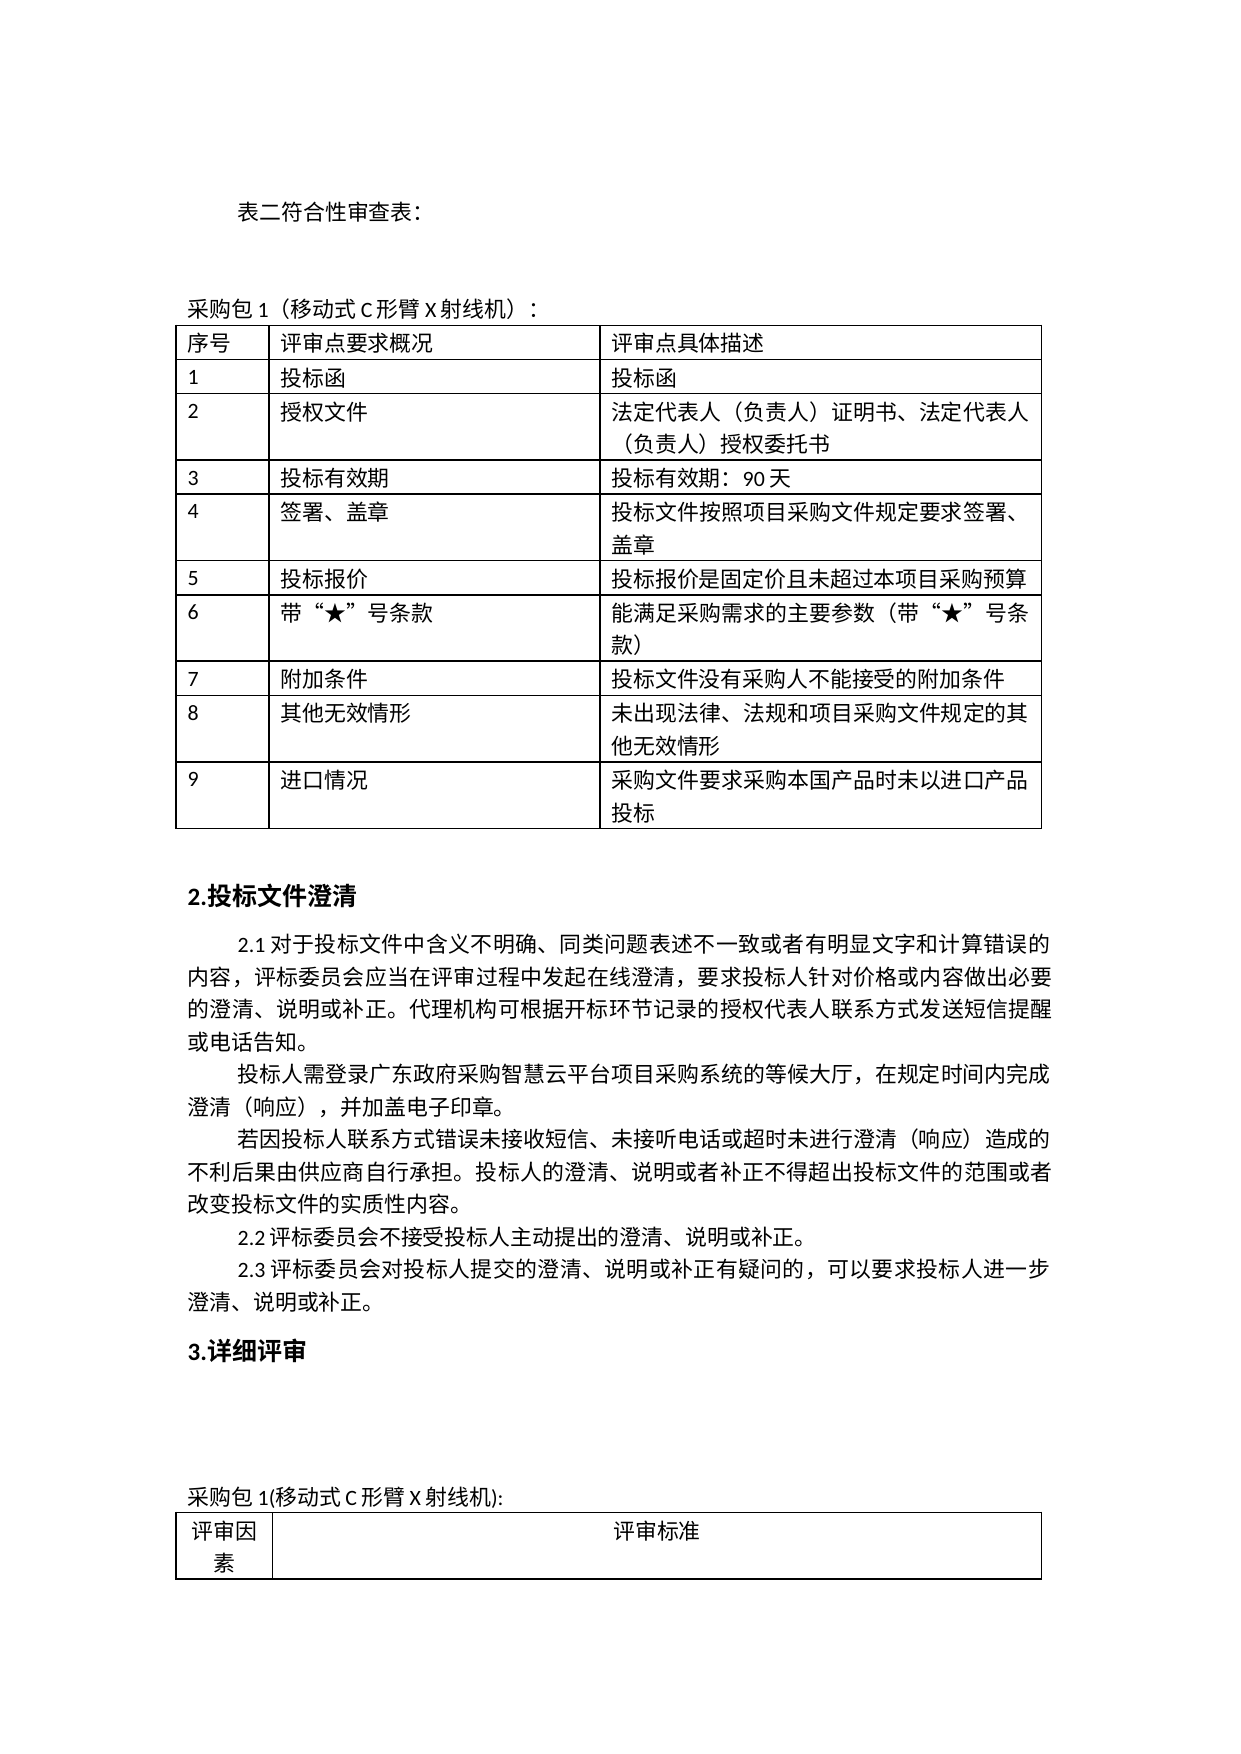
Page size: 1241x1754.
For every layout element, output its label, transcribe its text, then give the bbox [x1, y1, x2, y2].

text 表二符合性审查表： [187, 194, 1053, 227]
text 采购包1(移动式C形臂X射线机): [187, 1479, 1053, 1512]
table_cell 5 [177, 561, 268, 594]
text 2.3评标委员会对投标人提交的澄清、说明或补正有疑问的，可以要求投标人进一步澄清、说明或补正。 [187, 1252, 1053, 1317]
table_cell 3 [177, 461, 268, 493]
table_cell 4 [177, 495, 268, 560]
table_cell 签署、盖章 [270, 495, 599, 560]
table_cell 6 [177, 596, 268, 660]
table_cell 采购文件要求采购本国产品时未以进口产品投标 [601, 763, 1041, 828]
table_header 评审标准 [273, 1513, 1041, 1578]
table_header 评审点具体描述 [601, 326, 1041, 358]
text 2.2评标委员会不接受投标人主动提出的澄清、说明或补正。 [187, 1219, 1053, 1252]
table_cell 投标函 [270, 360, 599, 393]
table_cell 7 [177, 662, 268, 694]
table_cell 法定代表人（负责人）证明书、法定代表人（负责人）授权委托书 [601, 394, 1041, 459]
table_cell 9 [177, 763, 268, 828]
table_cell 2 [177, 394, 268, 459]
text 3.详细评审 [187, 1317, 1053, 1382]
text 2.1对于投标文件中含义不明确、同类问题表述不一致或者有明显文字和计算错误的内容，评标委员会应当在评审过程中发起在线澄清，要求投标人针对价格或内容做出必要的澄清、说明或补正。代理机构可根据开标环节记录的授权代表人联系方式发送短信提醒或电话告知。 [187, 927, 1053, 1057]
table_cell 其他无效情形 [270, 696, 599, 761]
table_cell 未出现法律、法规和项目采购文件规定的其他无效情形 [601, 696, 1041, 761]
table_cell 1 [177, 360, 268, 393]
table_header 评审点要求概况 [270, 326, 599, 358]
table_header 评审因素 [177, 1513, 272, 1578]
table_header 序号 [177, 326, 268, 358]
table_cell 投标报价 [270, 561, 599, 594]
table_cell 投标函 [601, 360, 1041, 393]
table_cell 投标文件按照项目采购文件规定要求签署、盖章 [601, 495, 1041, 560]
text 投标人需登录广东政府采购智慧云平台项目采购系统的等候大厅，在规定时间内完成澄清（响应），并加盖电子印章。 [187, 1057, 1053, 1122]
text 采购包1（移动式C形臂X射线机）： [187, 292, 1053, 324]
text 2.投标文件澄清 [187, 862, 1053, 927]
table_cell 进口情况 [270, 763, 599, 828]
table_cell 投标文件没有采购人不能接受的附加条件 [601, 662, 1041, 694]
table_cell 投标有效期 [270, 461, 599, 493]
table_cell 投标报价是固定价且未超过本项目采购预算 [601, 561, 1041, 594]
table_cell 投标有效期：90天 [601, 461, 1041, 493]
table_cell 附加条件 [270, 662, 599, 694]
text 若因投标人联系方式错误未接收短信、未接听电话或超时未进行澄清（响应）造成的不利后果由供应商自行承担。投标人的澄清、说明或者补正不得超出投标文件的范围或者改变投标文件的实质性内容。 [187, 1122, 1053, 1219]
table_cell 能满足采购需求的主要参数（带“★”号条款） [601, 596, 1041, 660]
table_cell 授权文件 [270, 394, 599, 459]
table_cell 8 [177, 696, 268, 761]
table_cell 带“★”号条款 [270, 596, 599, 660]
